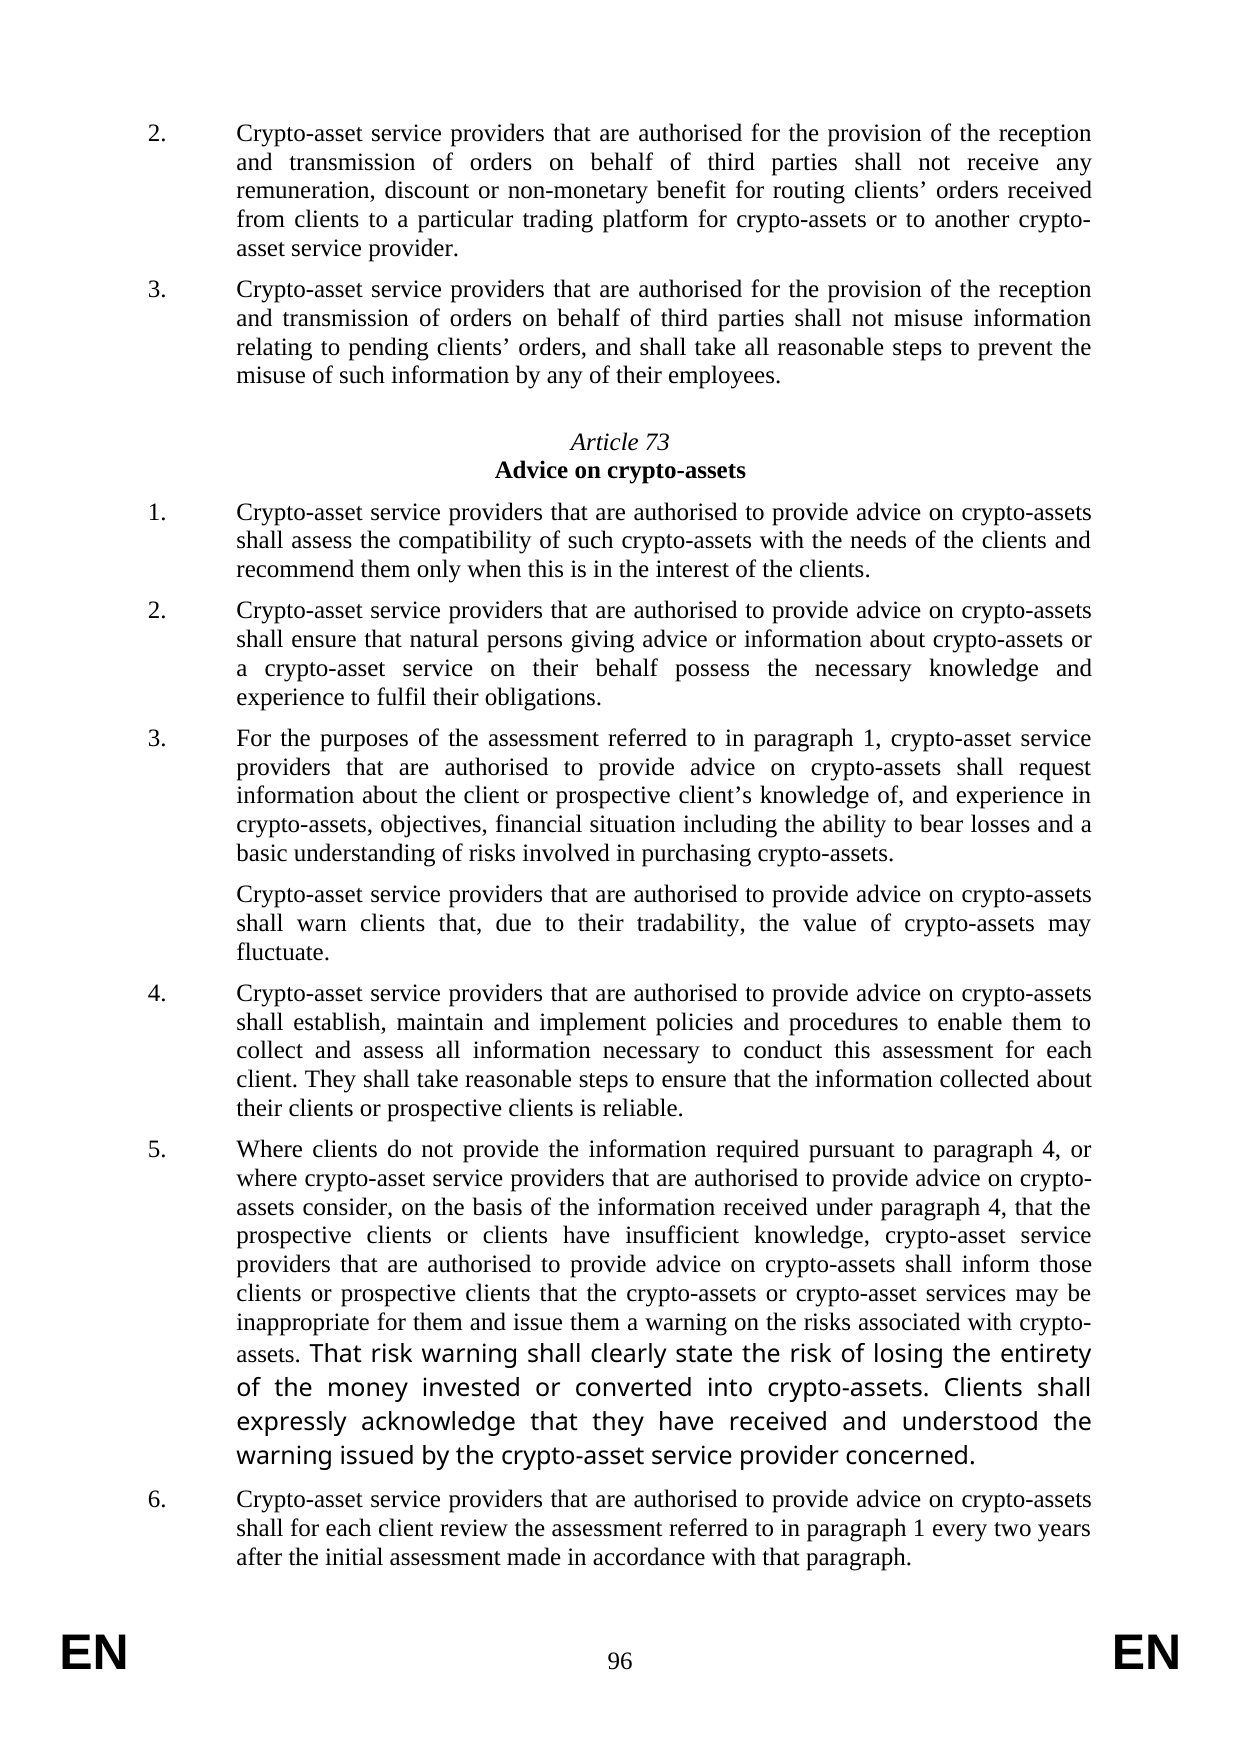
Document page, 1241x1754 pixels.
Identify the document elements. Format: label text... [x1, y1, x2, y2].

text 3. Crypto-asset service providers that are authorised for the provision of the reception and transmission of orders on behalf of third parties shall not misuse information relating to pending clients’ orders, and shall take all reasonable steps to prevent the misuse of such information by any of their employees. [148, 274, 1093, 389]
text 4. Crypto-asset service providers that are authorised to provide advice on crypto-assets shall establish, maintain and implement policies and procedures to enable them to collect and assess all information necessary to conduct this assessment for each client. They shall take reasonable steps to ensure that the information collected about their clients or prospective clients is reliable. [148, 978, 1093, 1122]
text Crypto-asset service providers that are authorised to provide advice on crypto-assets shall warn clients that, due to their tradability, the value of crypto-assets may fluctuate. [236, 879, 1093, 966]
text 6. Crypto-asset service providers that are authorised to provide advice on crypto-assets shall for each client review the assessment referred to in paragraph 1 every two years after the initial assessment made in accordance with that paragraph. [148, 1484, 1093, 1571]
text 2. Crypto-asset service providers that are authorised for the provision of the reception and transmission of orders on behalf of third parties shall not receive any remuneration, discount or non-monetary benefit for routing clients’ orders received from clients to a particular trading platform for crypto-assets or to another crypto-asset service provider. [148, 118, 1093, 262]
text Article 73 Advice on crypto-assets [148, 427, 1093, 484]
text 3. For the purposes of the assessment referred to in paragraph 1, crypto-asset service providers that are authorised to provide advice on crypto-assets shall request information about the client or prospective client’s knowledge of, and experience in crypto-assets, objectives, financial situation including the ability to bear losses and a basic understanding of risks involved in purchasing crypto-assets. [148, 723, 1093, 867]
text 5. Where clients do not provide the information required pursuant to paragraph 4, or where crypto-asset service providers that are authorised to provide advice on crypto-assets consider, on the basis of the information received under paragraph 4, that the prospective clients or clients have insufficient knowledge, crypto-asset service providers that are authorised to provide advice on crypto-assets shall inform those clients or prospective clients that the crypto-assets or crypto-asset services may be inappropriate for them and issue them a warning on the risks associated with crypto-assets. That risk warning shall clearly state the risk of losing the entirety of the money invested or converted into crypto-assets. Clients shall expressly acknowledge that they have received and understood the warning issued by the crypto-asset service provider concerned. [148, 1134, 1093, 1472]
text 1. Crypto-asset service providers that are authorised to provide advice on crypto-assets shall assess the compatibility of such crypto-assets with the needs of the clients and recommend them only when this is in the interest of the clients. [148, 497, 1093, 583]
text 2. Crypto-asset service providers that are authorised to provide advice on crypto-assets shall ensure that natural persons giving advice or information about crypto-assets or a crypto-asset service on their behalf possess the necessary knowledge and experience to fulfil their obligations. [148, 596, 1093, 711]
